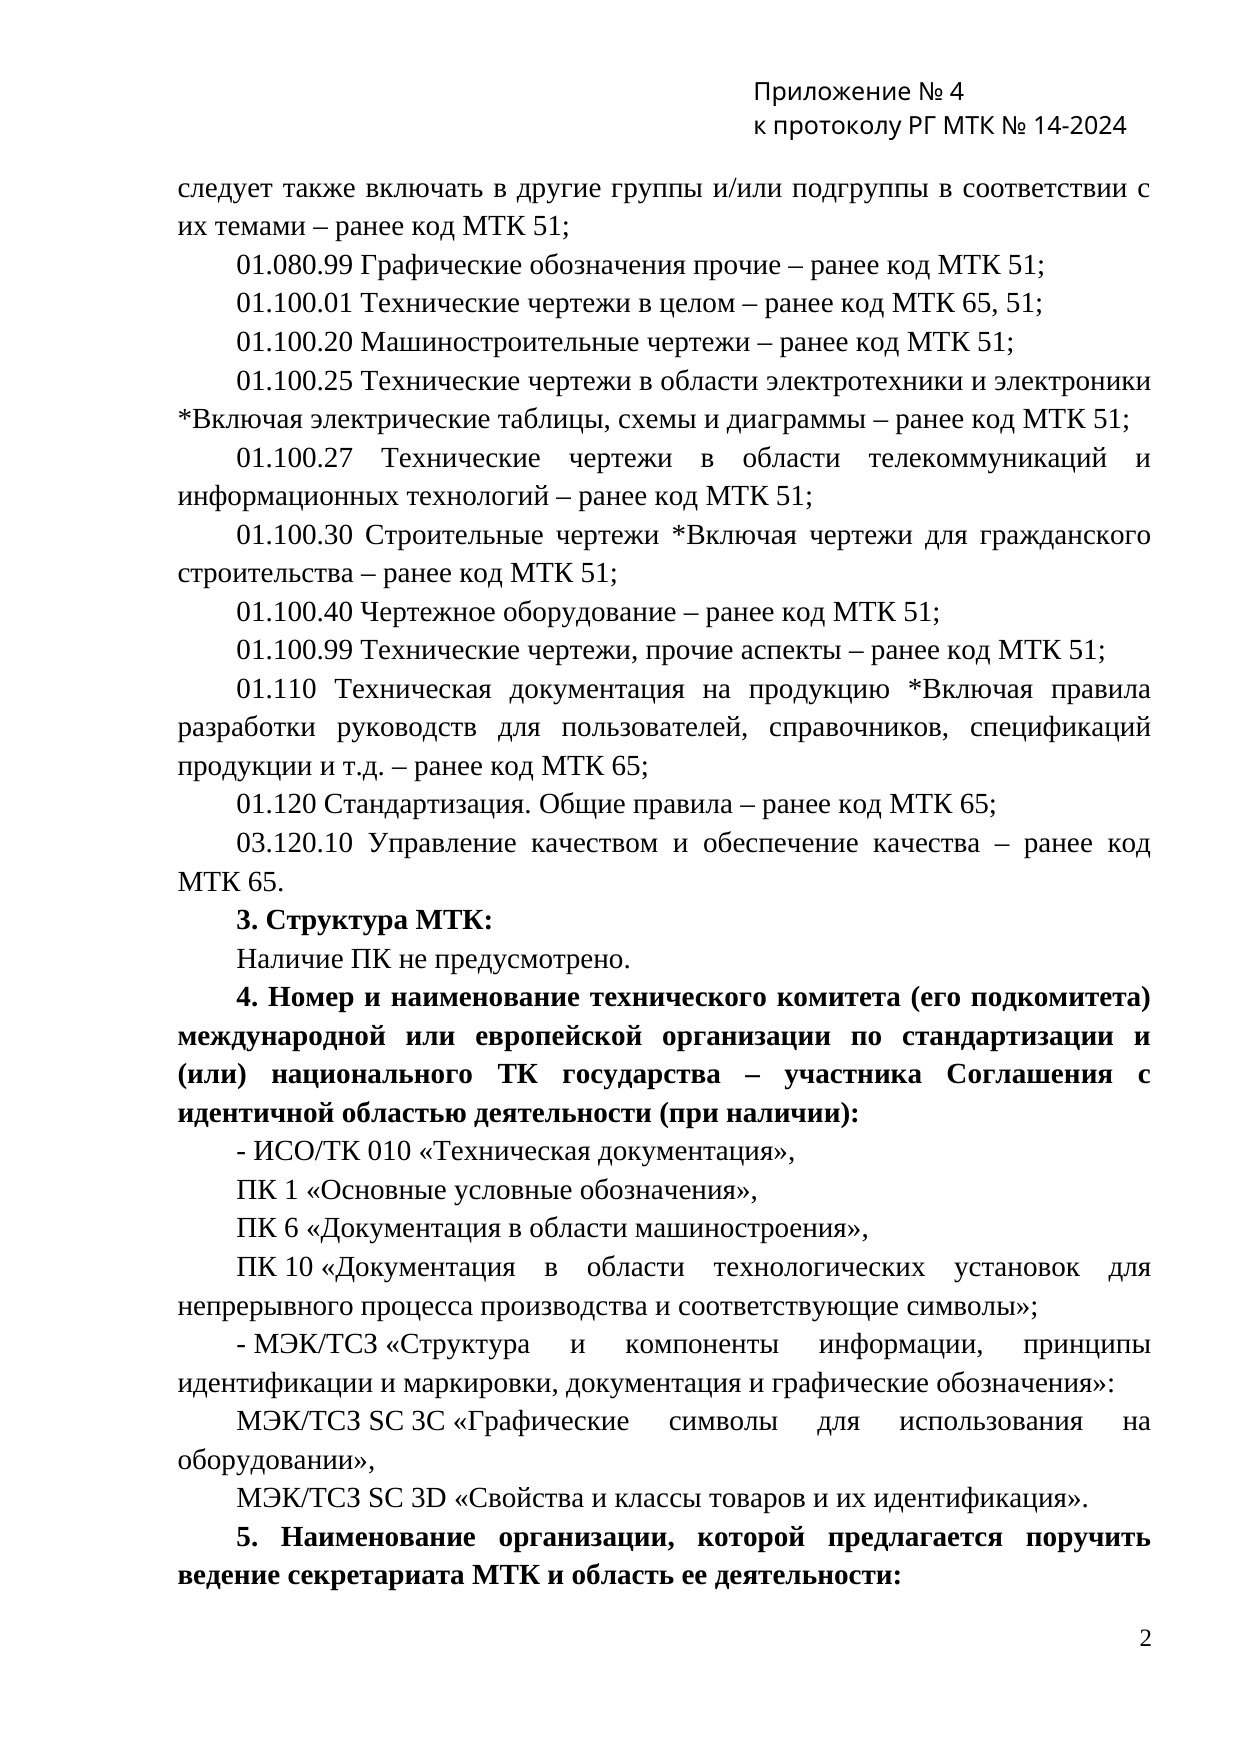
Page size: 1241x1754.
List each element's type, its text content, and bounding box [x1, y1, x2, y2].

text 5. Наименование организации, которой предлагается поручить ведение секретариата МТК и область ее деятельности: [177, 1519, 1152, 1591]
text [177, 170, 1152, 242]
text ПК 6 «Документация в области машиностроения», [177, 1211, 1152, 1244]
text МЭК/TCЗ SC 3C «Графические символы для использования на оборудовании», [177, 1403, 1152, 1475]
text ПК 10 «Документация в области технологических установок для непрерывного процесса производства и соответствующие символы»; [177, 1249, 1152, 1321]
text 4. Номер и наименование технического комитета (его подкомитета) международной или европейской организации по стандартизации и (или) национального ТК государства – участника Соглашения с идентичной областью деятельности (при наличии): [177, 979, 1152, 1128]
text 01.100.25 Технические чертежи в области электротехники и электроники *Включая электрические таблицы, схемы и диаграммы – ранее код МТК 51; [177, 363, 1152, 435]
text 01.120 Стандартизация. Общие правила – ранее код МТК 65; [177, 787, 1152, 820]
text 3. Структура МТК: [177, 902, 1152, 936]
text - ИСО/ТК 010 «Техническая документация», [177, 1133, 1152, 1167]
text 01.100.27 Технические чертежи в области телекоммуникаций и информационных технологий – ранее код МТК 51; [177, 440, 1152, 512]
text МЭК/TCЗ SC 3D «Свойства и классы товаров и их идентификация». [177, 1480, 1152, 1514]
text Наличие ПК не предусмотрено. [177, 941, 1152, 974]
text 01.100.01 Технические чертежи в целом – ранее код МТК 65, 51; [177, 286, 1152, 319]
text - МЭК/TCЗ «Структура и компоненты информации, принципы идентификации и маркировки, документация и графические обозначения»: [177, 1326, 1152, 1398]
text 01.080.99 Графические обозначения прочие – ранее код МТК 51; [177, 247, 1152, 281]
text ПК 1 «Основные условные обозначения», [177, 1172, 1152, 1206]
text 03.120.10 Управление качеством и обеспечение качества – ранее код МТК 65. [177, 825, 1152, 897]
text 01.100.99 Технические чертежи, прочие аспекты – ранее код МТК 51; [177, 632, 1152, 666]
text 01.100.40 Чертежное оборудование – ранее код МТК 51; [177, 594, 1152, 627]
text 01.110 Техническая документация на продукцию *Включая правила разработки руководств для пользователей, справочников, спецификаций продукции и т.д. – ранее код МТК 65; [177, 671, 1152, 782]
text 01.100.20 Машиностроительные чертежи – ранее код МТК 51; [177, 324, 1152, 358]
text 01.100.30 Строительные чертежи *Включая чертежи для гражданского строительства – ранее код МТК 51; [177, 517, 1152, 589]
